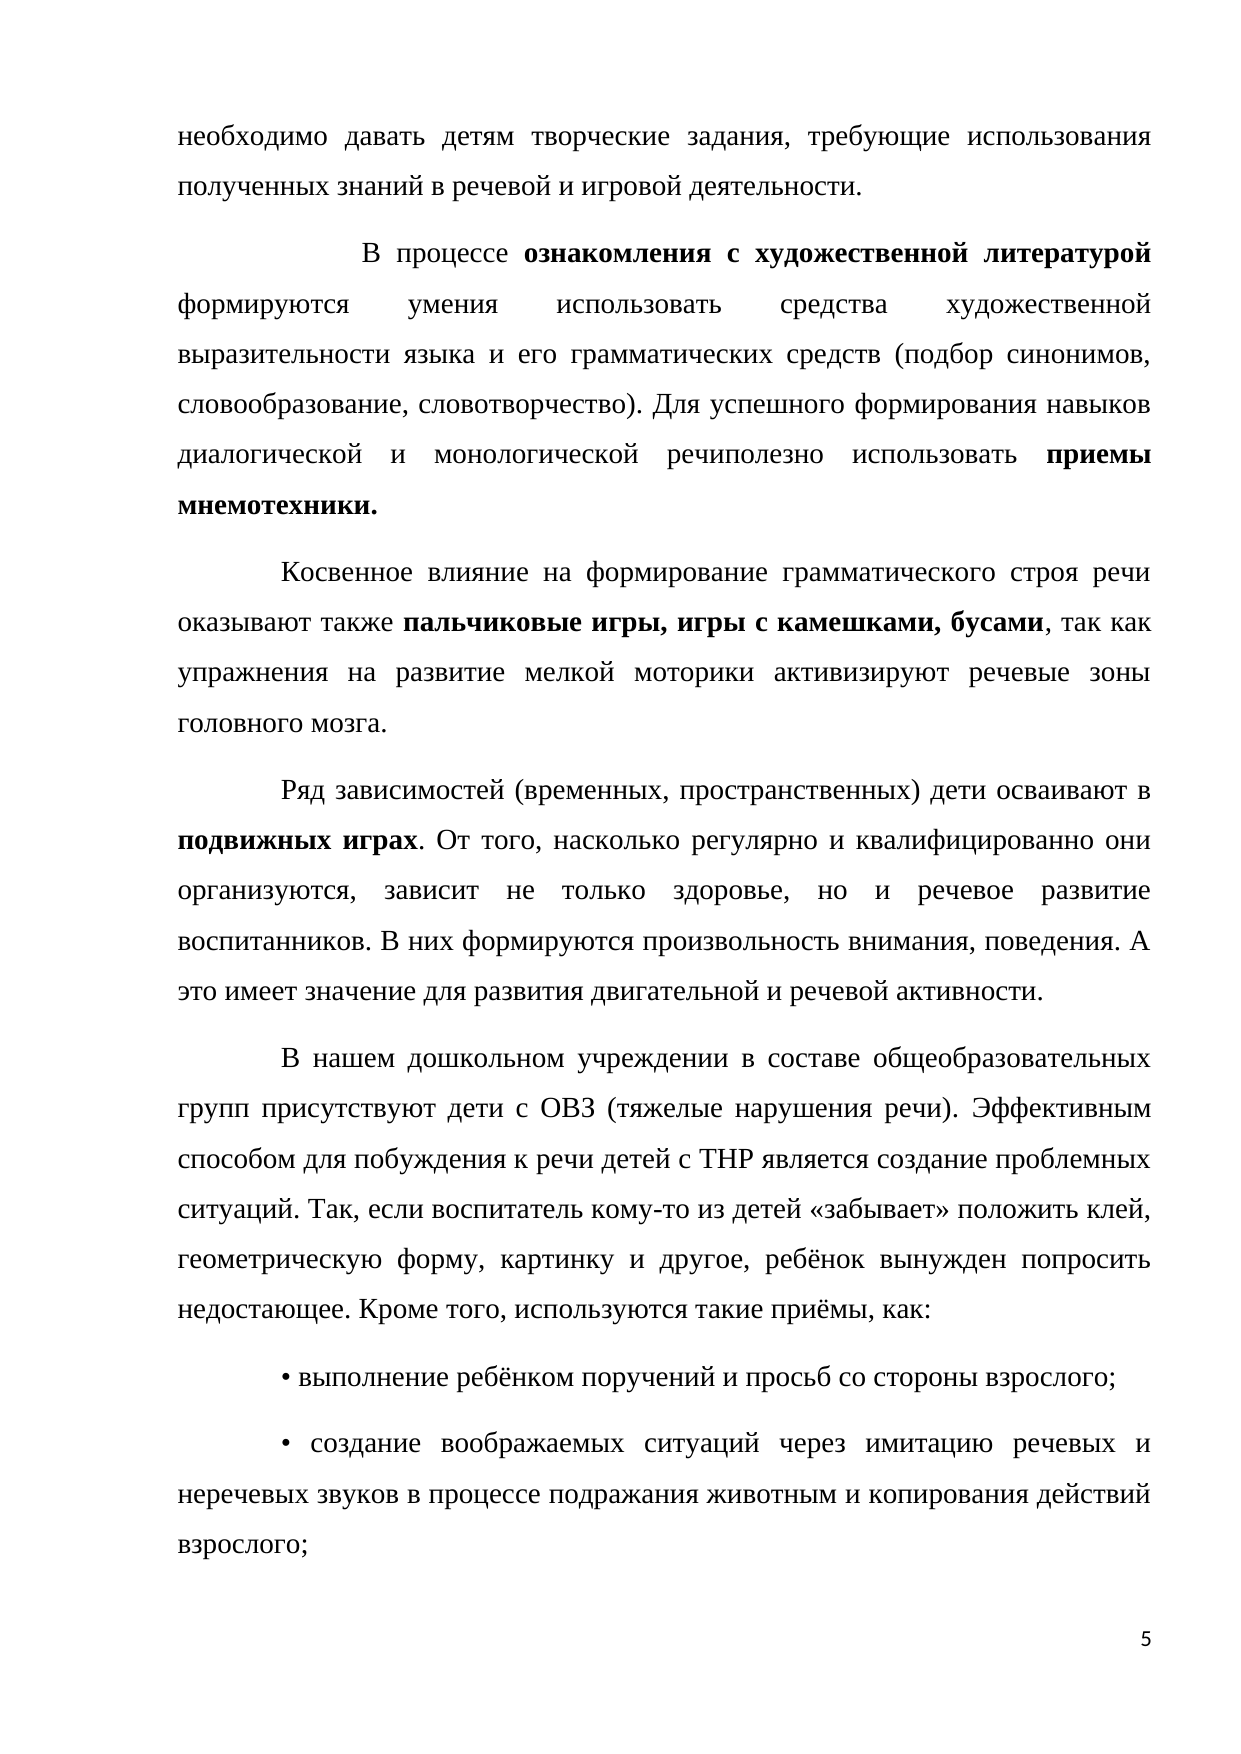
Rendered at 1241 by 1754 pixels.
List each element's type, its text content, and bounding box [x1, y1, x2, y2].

text В процессе ознакомления с художественной литературой формируются умения использовать средства художественной выразительности языка и его грамматических средств (подбор синонимов, словообразование, словотворчество). Для успешного формирования навыков диалогической и монологической речиполезно использовать приемы мнемотехники. [177, 235, 1152, 521]
text Косвенное влияние на формирование грамматического строя речи оказывают также пальчиковые игры, игры с камешками, бусами, так как упражнения на развитие мелкой моторики активизируют речевые зоны головного мозга. [177, 554, 1152, 738]
text В нашем дошкольном учреждении в составе общеобразовательных групп присутствуют дети с ОВЗ (тяжелые нарушения речи). Эффективным способом для побуждения к речи детей с ТНР является создание проблемных ситуаций. Так, если воспитатель кому-то из детей «забывает» положить клей, геометрическую форму, картинку и другое, ребёнок вынужден попросить недостающее. Кроме того, используются такие приёмы, как: [177, 1040, 1152, 1325]
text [177, 118, 1152, 202]
text • выполнение ребёнком поручений и просьб со стороны взрослого; [177, 1359, 1152, 1392]
text • создание воображаемых ситуаций через имитацию речевых и неречевых звуков в процессе подражания животным и копирования действий взрослого; [177, 1426, 1152, 1560]
text Ряд зависимостей (временных, пространственных) дети осваивают в подвижных играх. От того, насколько регулярно и квалифицированно они организуются, зависит не только здоровье, но и речевое развитие воспитанников. В них формируются произвольность внимания, поведения. А это имеет значение для развития двигательной и речевой активности. [177, 772, 1152, 1007]
